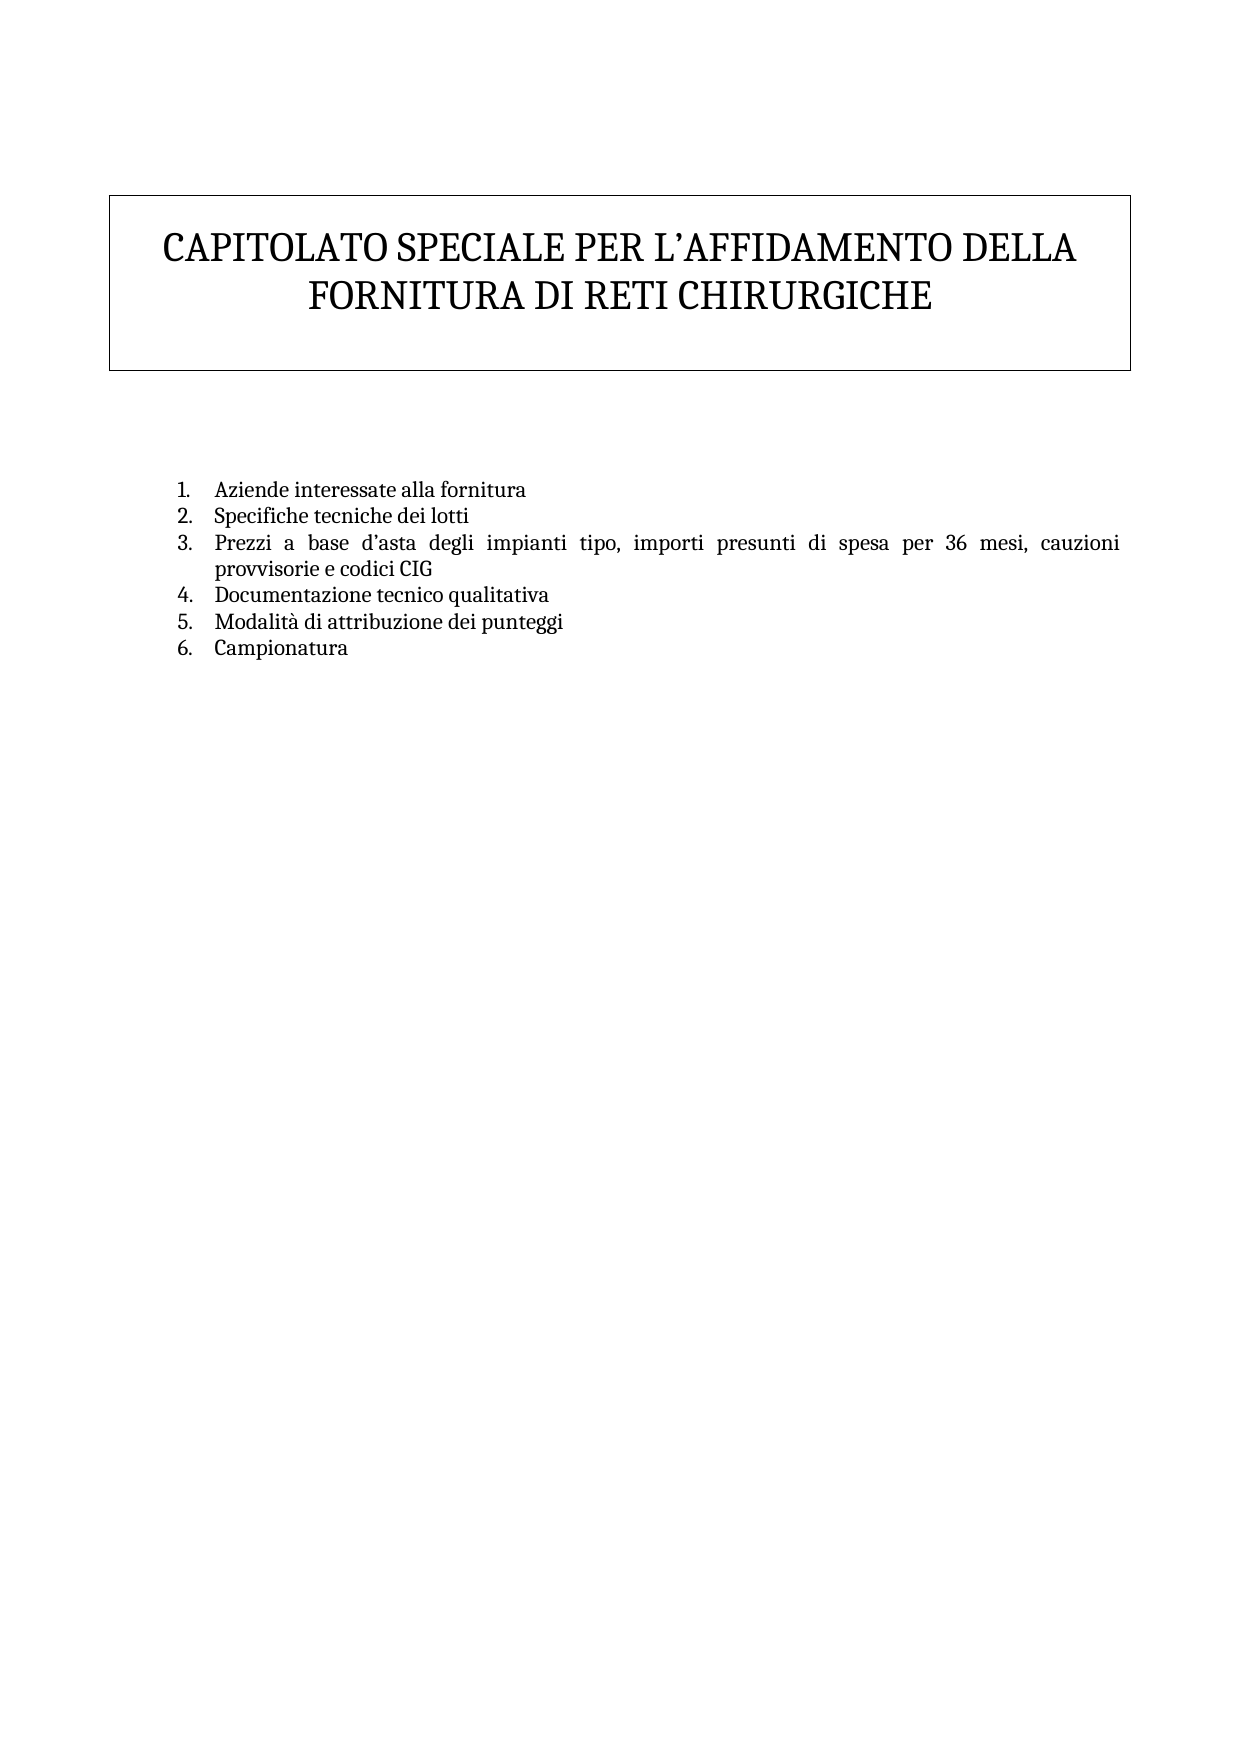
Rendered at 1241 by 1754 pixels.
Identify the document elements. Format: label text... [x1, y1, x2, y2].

text CAPITOLATO SPECIALE PER L’AFFIDAMENTO DELLA FORNITURA DI RETI CHIRURGICHE [118, 224, 1122, 320]
list Prezzi a base d’asta degli impianti tipo, importi presunti di spesa per 36 mesi, cauzioni provvisorie e codici CIG [177, 529, 1122, 582]
list Campionatura [177, 635, 1122, 661]
list Aziende interessate alla fornitura [177, 477, 1122, 503]
list Modalità di attribuzione dei punteggi [177, 608, 1122, 635]
list Documentazione tecnico qualitativa [177, 582, 1122, 608]
list Specifiche tecniche dei lotti [177, 503, 1122, 529]
